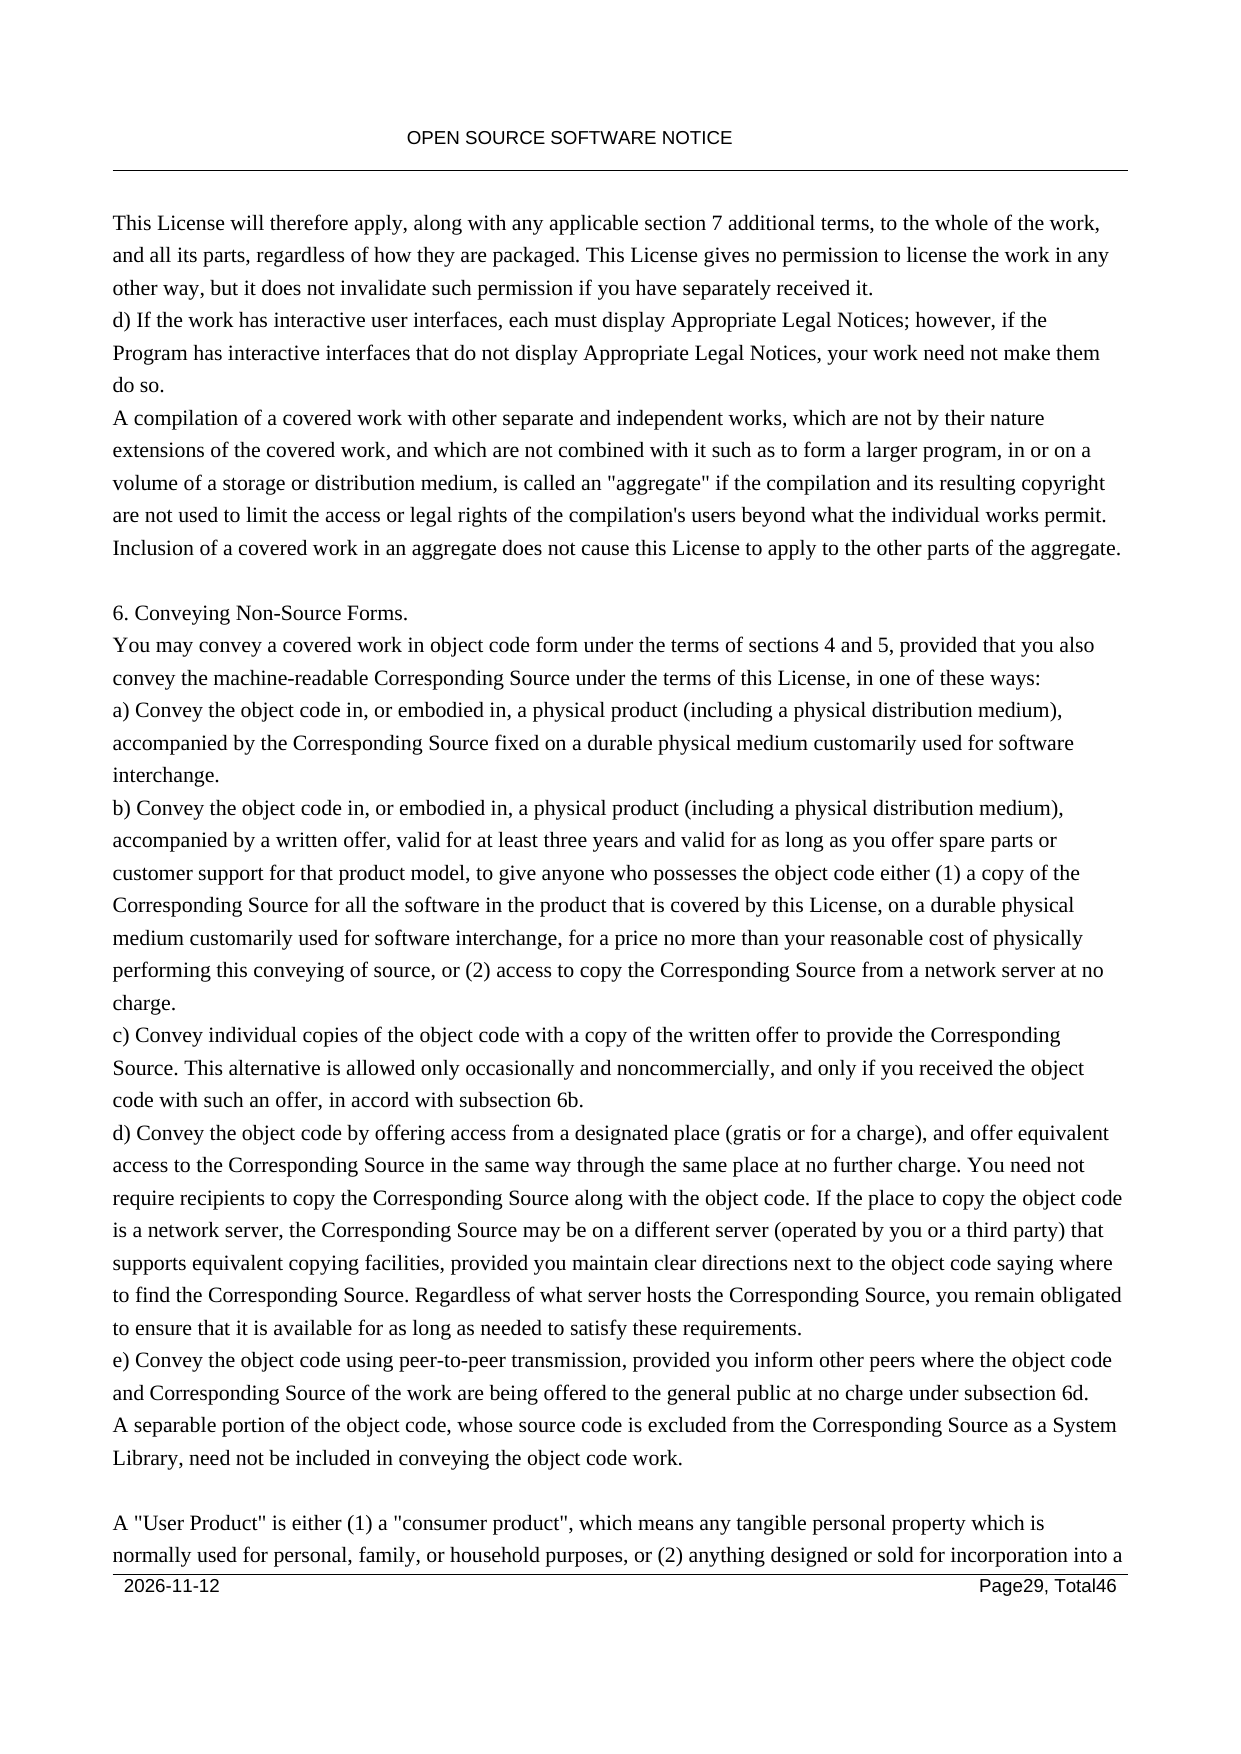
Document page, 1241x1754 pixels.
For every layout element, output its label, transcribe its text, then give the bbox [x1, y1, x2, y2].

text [112, 206, 1128, 304]
text A compilation of a covered work with other separate and independent works, which are not by their nature extensions of the covered work, and which are not combined with it such as to form a larger program, in or on a volume of a storage or distribution medium, is called an "aggregate" if the compilation and its resulting copyright are not used to limit the access or legal rights of the compilation's users beyond what the individual works permit. Inclusion of a covered work in an aggregate does not cause this License to apply to the other parts of the aggregate. [112, 401, 1128, 564]
text b) Convey the object code in, or embodied in, a physical product (including a physical distribution medium), accompanied by a written offer, valid for at least three years and valid for as long as you offer spare parts or customer support for that product model, to give anyone who possesses the object code either (1) a copy of the Corresponding Source for all the software in the product that is covered by this License, on a durable physical medium customarily used for software interchange, for a price no more than your reasonable cost of physically performing this conveying of source, or (2) access to copy the Corresponding Source from a network server at no charge. [112, 791, 1128, 1019]
text d) If the work has interactive user interfaces, each must display Appropriate Legal Notices; however, if the Program has interactive interfaces that do not display Appropriate Legal Notices, your work need not make them do so. [112, 304, 1128, 401]
text c) Convey individual copies of the object code with a copy of the written offer to provide the Corresponding Source. This alternative is allowed only occasionally and noncommercially, and only if you received the object code with such an offer, in accord with subsection 6b. [112, 1019, 1128, 1116]
text e) Convey the object code using peer-to-peer transmission, provided you inform other peers where the object code and Corresponding Source of the work are being offered to the general public at no charge under subsection 6d. [112, 1344, 1128, 1409]
text a) Convey the object code in, or embodied in, a physical product (including a physical distribution medium), accompanied by the Corresponding Source fixed on a durable physical medium customarily used for software interchange. [112, 694, 1128, 791]
text 6. Conveying Non-Source Forms. [112, 596, 1128, 629]
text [112, 1506, 1128, 1571]
text You may convey a covered work in object code form under the terms of sections 4 and 5, provided that you also convey the machine-readable Corresponding Source under the terms of this License, in one of these ways: [112, 629, 1128, 694]
text A separable portion of the object code, whose source code is excluded from the Corresponding Source as a System Library, need not be included in conveying the object code work. [112, 1409, 1128, 1474]
text d) Convey the object code by offering access from a designated place (gratis or for a charge), and offer equivalent access to the Corresponding Source in the same way through the same place at no further charge. You need not require recipients to copy the Corresponding Source along with the object code. If the place to copy the object code is a network server, the Corresponding Source may be on a different server (operated by you or a third party) that supports equivalent copying facilities, provided you maintain clear directions next to the object code saying where to find the Corresponding Source. Regardless of what server hosts the Corresponding Source, you remain obligated to ensure that it is available for as long as needed to satisfy these requirements. [112, 1116, 1128, 1344]
